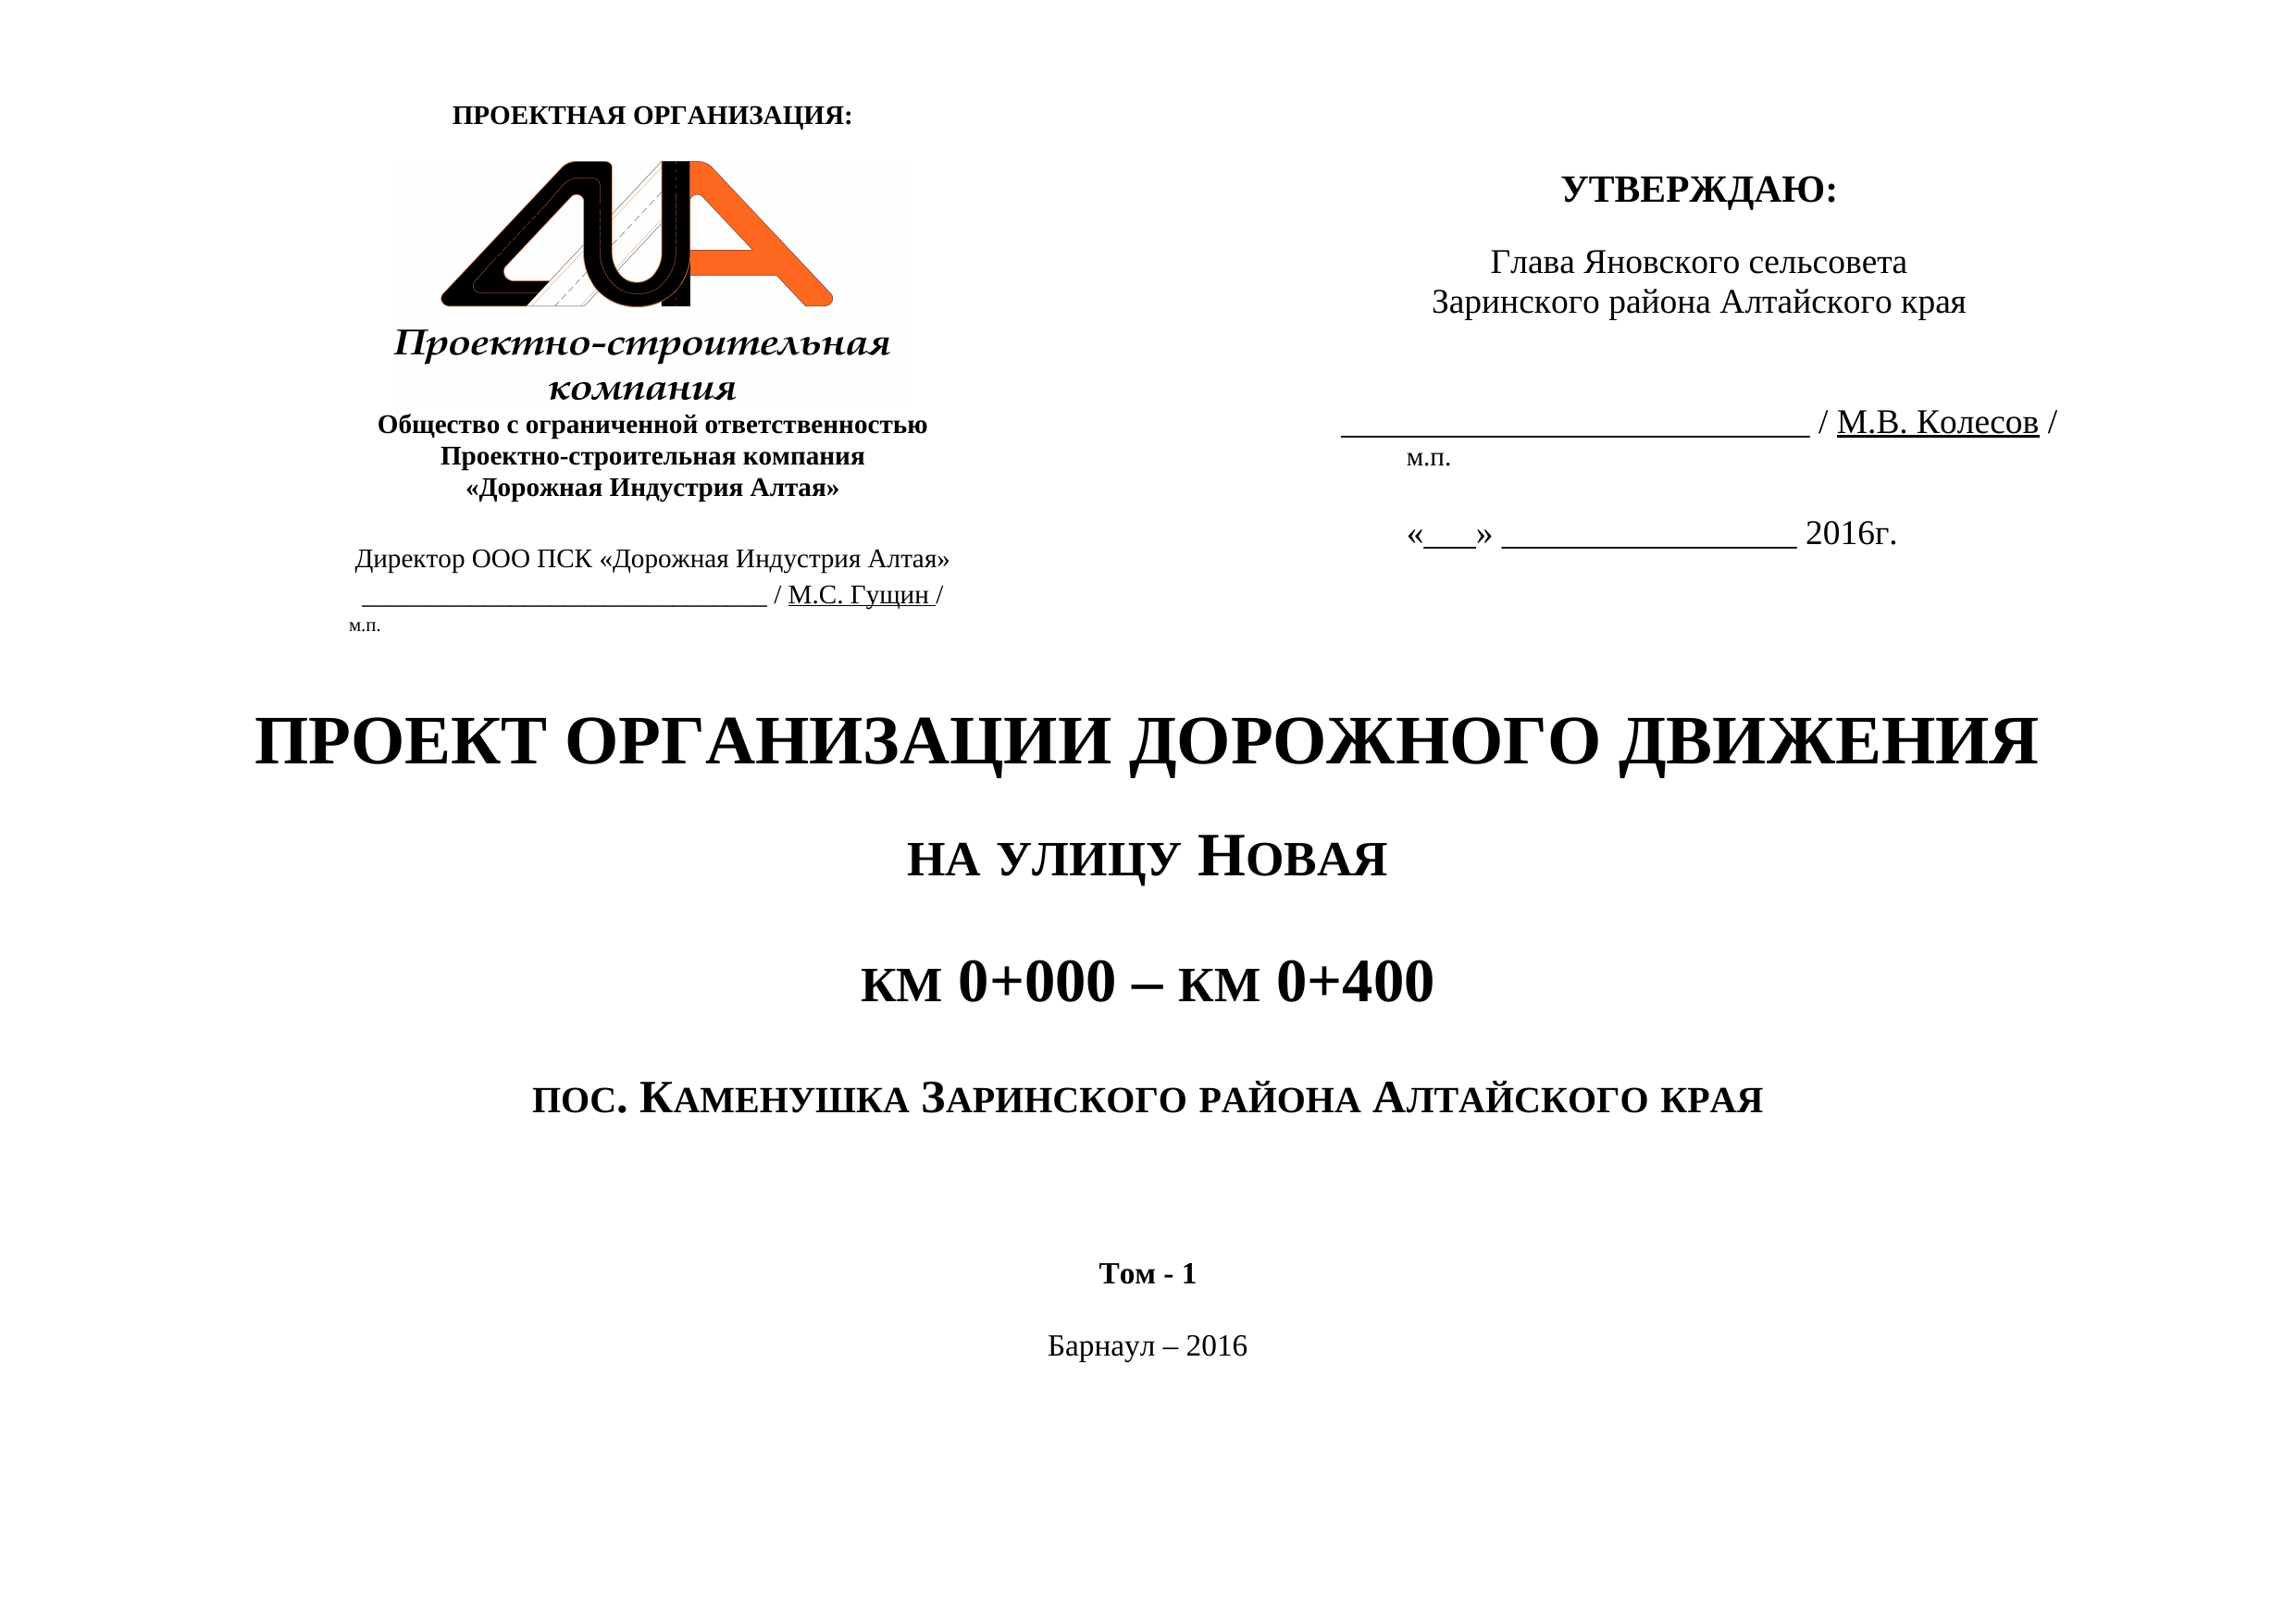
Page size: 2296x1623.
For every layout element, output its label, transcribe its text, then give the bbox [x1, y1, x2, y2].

text км 0+000 – км 0+400 [109, 944, 2186, 1015]
text на улицу Новая [109, 818, 2186, 889]
text Барнаул – 2016 [109, 1327, 2186, 1362]
picture [393, 161, 912, 409]
text ПРОЕКТ ОРГАНИЗАЦИИ ДОРОЖНОГО ДВИЖЕНИЯ [109, 699, 2186, 778]
text Том - 1 [109, 1255, 2186, 1290]
text пос. Каменушка Заринского района Алтайского края [109, 1070, 2186, 1122]
